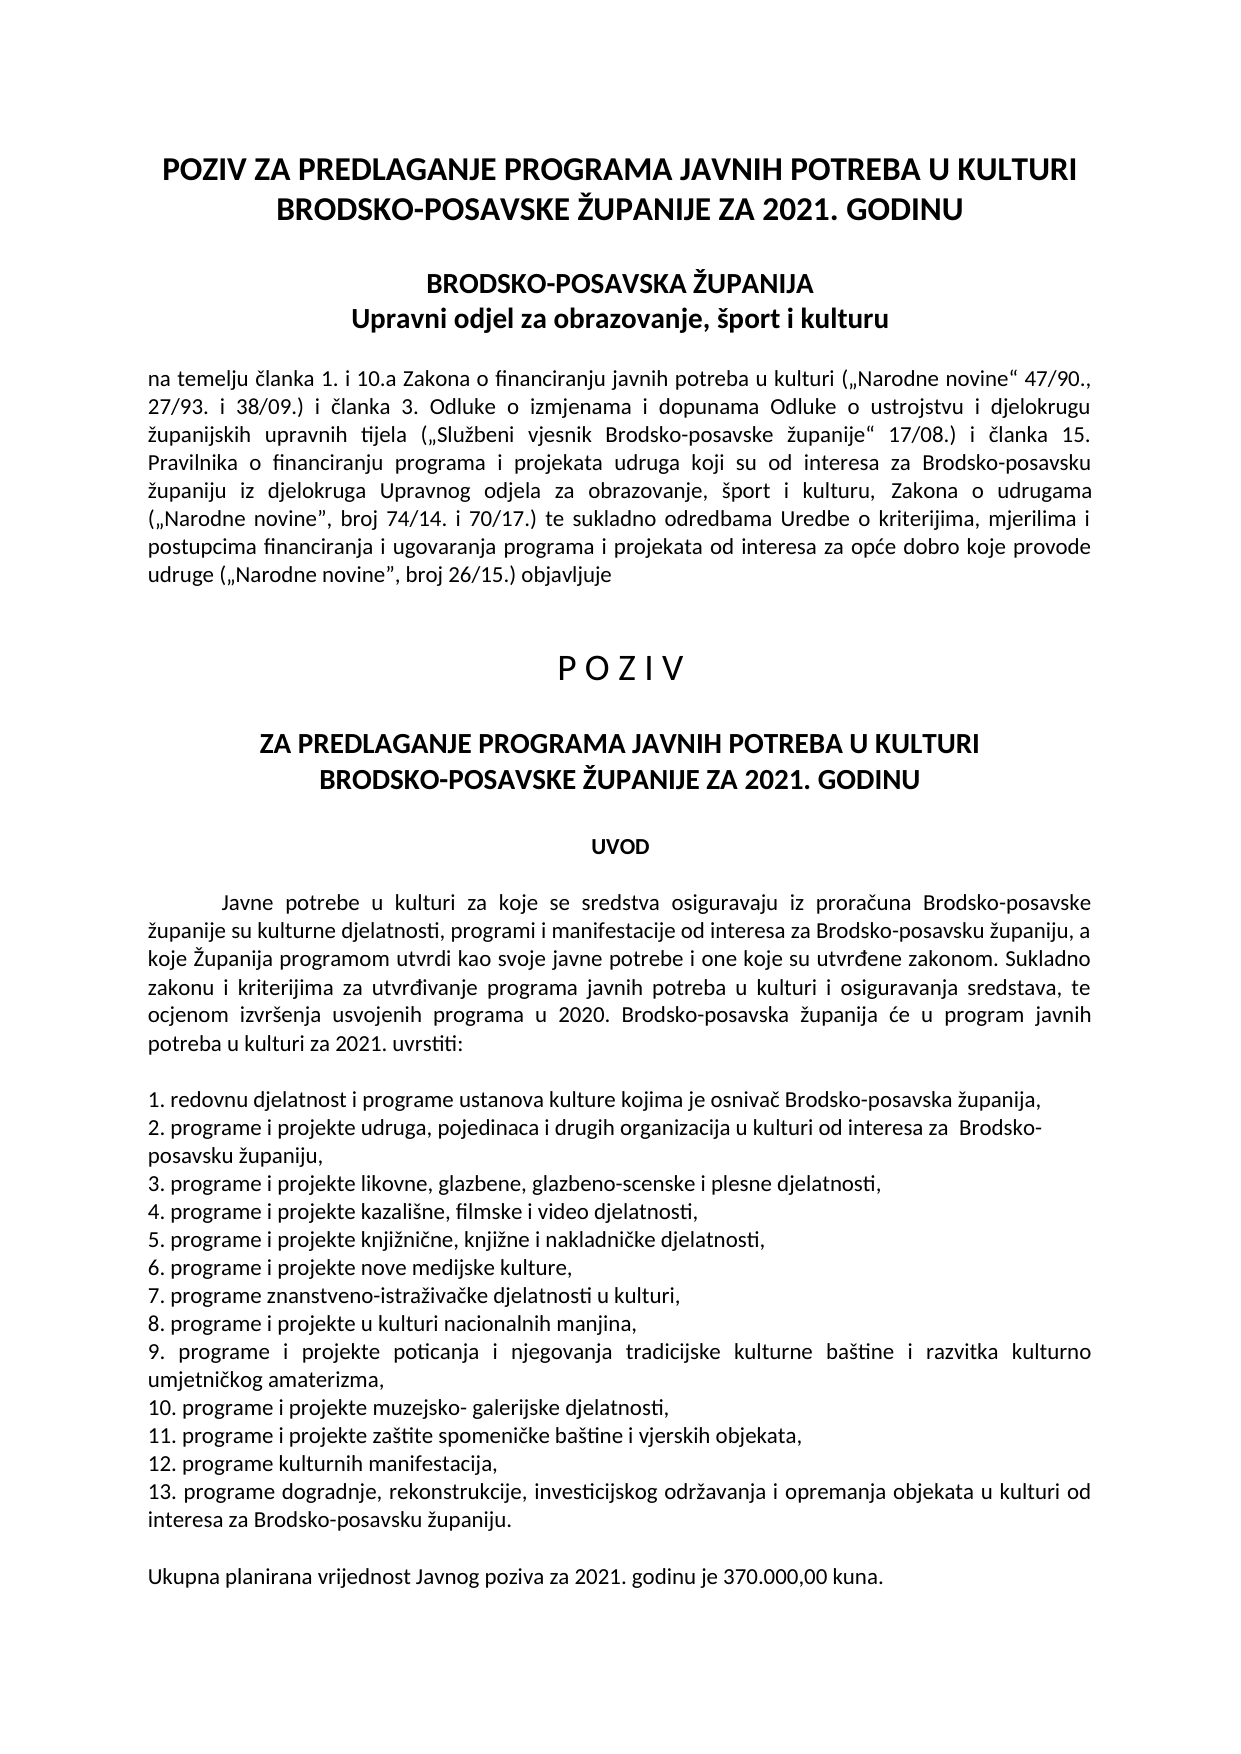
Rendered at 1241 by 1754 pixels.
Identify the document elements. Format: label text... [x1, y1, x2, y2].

text 8. programe i projekte u kulturi nacionalnih manjina, [148, 1309, 1093, 1337]
text Javne potrebe u kulturi za koje se sredstva osiguravaju iz proračuna Brodsko-posavske županije su kulturne djelatnosti, programi i manifestacije od interesa za Brodsko-posavsku županiju, a koje Županija programom utvrdi kao svoje javne potrebe i one koje su utvrđene zakonom. Sukladno zakonu i kriterijima za utvrđivanje programa javnih potreba u kulturi i osiguravanja sredstava, te ocjenom izvršenja usvojenih programa u 2020. Brodsko-posavska županija će u program javnih potreba u kulturi za 2021. uvrstiti: [148, 888, 1093, 1057]
text 6. programe i projekte nove medijske kulture, [148, 1253, 1093, 1281]
subtitle BRODSKO-POSAVSKA ŽUPANIJA [148, 265, 1093, 300]
text 9. programe i projekte poticanja i njegovanja tradicijske kulturne baštine i razvitka kulturno umjetničkog amaterizma, [148, 1337, 1093, 1393]
text 4. programe i projekte kazališne, filmske i video djelatnosti, [148, 1197, 1093, 1225]
text UVOD [148, 832, 1093, 861]
text 1. redovnu djelatnost i programe ustanova kulture kojima je osnivač Brodsko-posavska županija, [148, 1085, 1093, 1113]
text ZA PREDLAGANJE PROGRAMA JAVNIH POTREBA U KULTURI [148, 726, 1093, 761]
text 12. programe kulturnih manifestacija, [148, 1449, 1093, 1477]
text 7. programe znanstveno-istraživačke djelatnosti u kulturi, [148, 1281, 1093, 1309]
text 13. programe dogradnje, rekonstrukcije, investicijskog održavanja i opremanja objekata u kulturi od interesa za Brodsko-posavsku županiju. [148, 1477, 1093, 1533]
text 11. programe i projekte zaštite spomeničke baštine i vjerskih objekata, [148, 1421, 1093, 1449]
text 2. programe i projekte udruga, pojedinaca i drugih organizacija u kulturi od interesa za Brodsko-posavsku županiju, [148, 1113, 1093, 1169]
text na temelju članka 1. i 10.a Zakona o financiranju javnih potreba u kulturi („Narodne novine“ 47/90., 27/93. i 38/09.) i članka 3. Odluke o izmjenama i dopunama Odluke o ustrojstvu i djelokrugu županijskih upravnih tijela („Službeni vjesnik Brodsko-posavske županije“ 17/08.) i članka 15. Pravilnika o financiranju programa i projekata udruga koji su od interesa za Brodsko-posavsku županiju iz djelokruga Upravnog odjela za obrazovanje, šport i kulturu, Zakona o udrugama („Narodne novine”, broj 74/14. i 70/17.) te sukladno odredbama Uredbe o kriterijima, mjerilima i postupcima financiranja i ugovaranja programa i projekata od interesa za opće dobro koje provode udruge („Narodne novine”, broj 26/15.) objavljuje [148, 364, 1093, 588]
text 5. programe i projekte knjižnične, knjižne i nakladničke djelatnosti, [148, 1225, 1093, 1253]
subtitle P O Z I V [148, 644, 1093, 690]
text POZIV ZA PREDLAGANJE PROGRAMA JAVNIH POTREBA U KULTURI BRODSKO-POSAVSKE ŽUPANIJE ZA 2021. GODINU [148, 148, 1093, 229]
text Ukupna planirana vrijednost Javnog poziva za 2021. godinu je 370.000,00 kuna. [148, 1562, 1093, 1590]
text 10. programe i projekte muzejsko- galerijske djelatnosti, [148, 1393, 1093, 1421]
text Upravni odjel za obrazovanje, šport i kulturu [148, 300, 1093, 336]
text 3. programe i projekte likovne, glazbene, glazbeno-scenske i plesne djelatnosti, [148, 1169, 1093, 1197]
subtitle BRODSKO-POSAVSKE ŽUPANIJE ZA 2021. GODINU [148, 761, 1093, 797]
